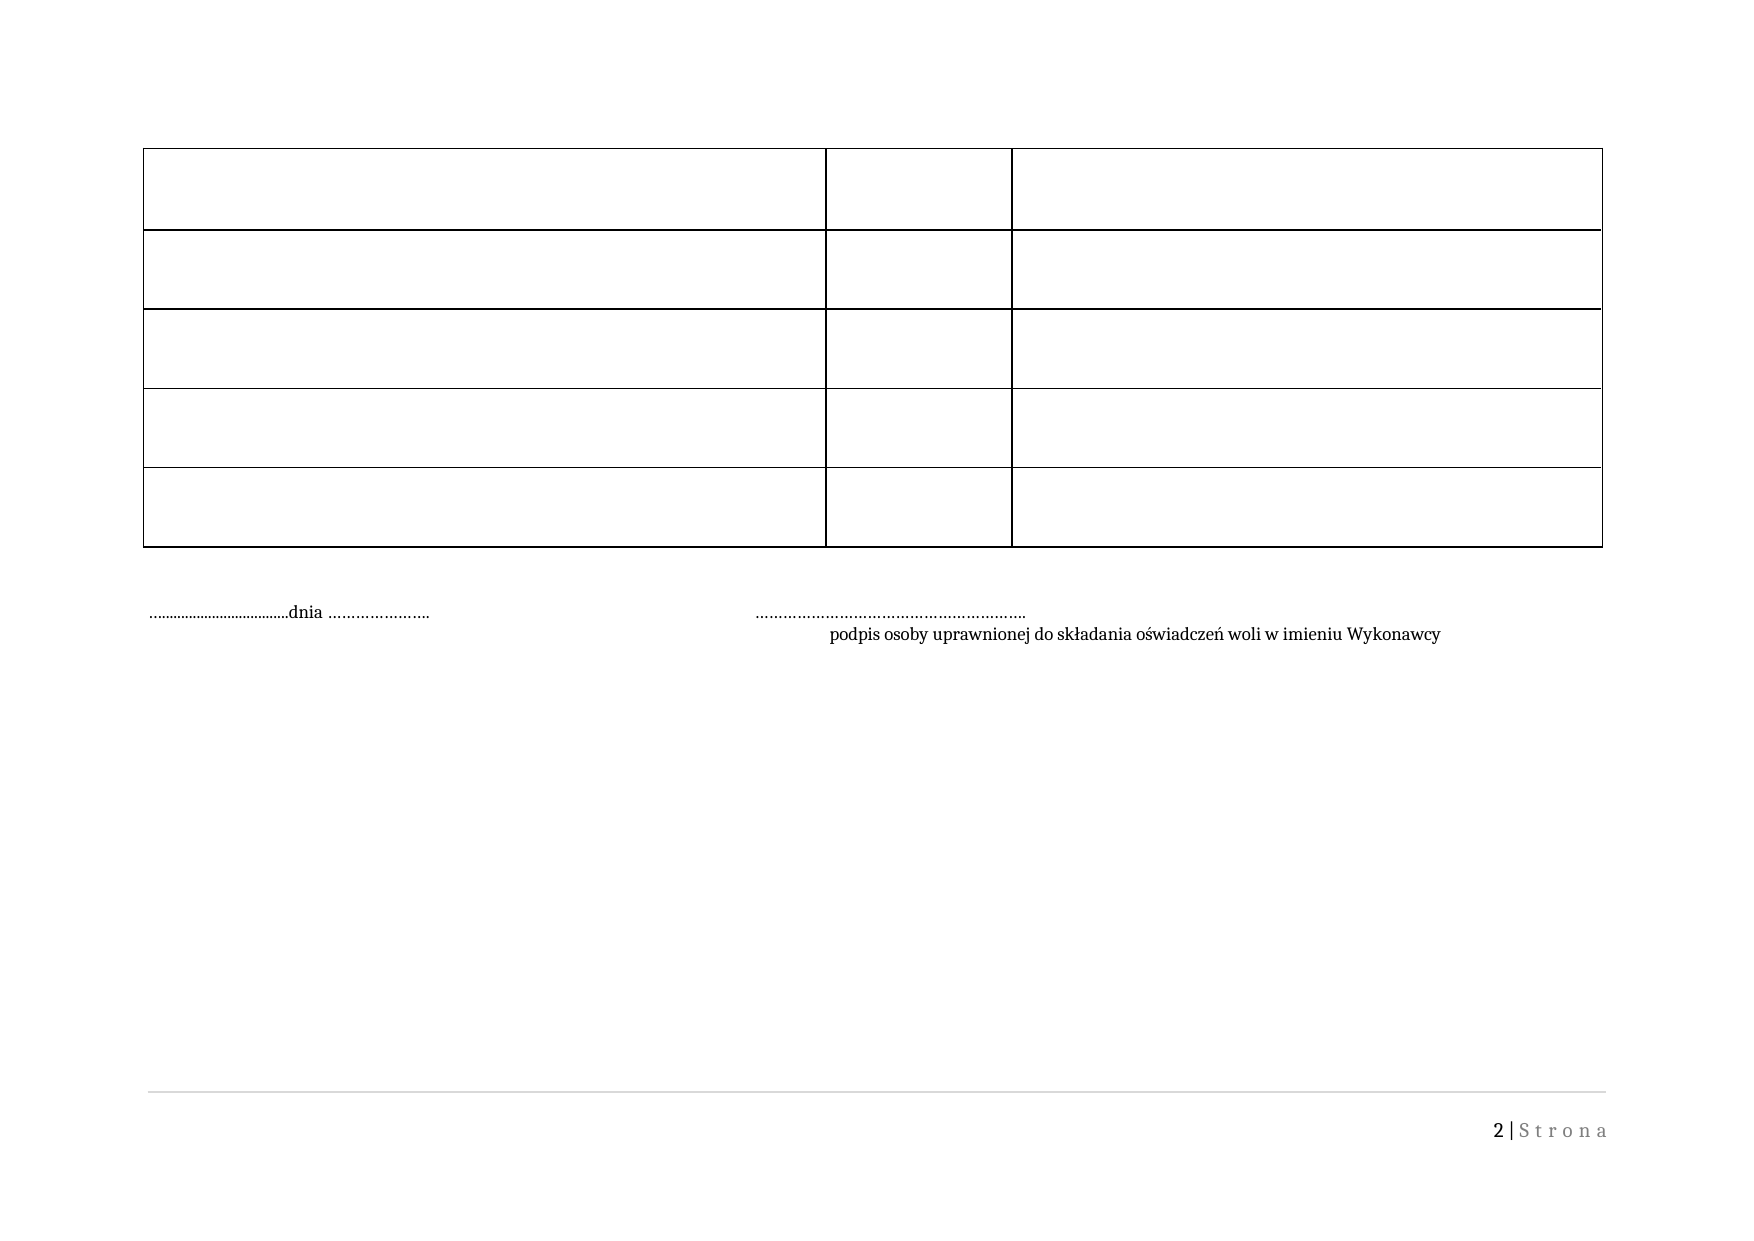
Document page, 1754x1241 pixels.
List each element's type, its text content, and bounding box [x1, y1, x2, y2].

table_cell [1013, 467, 1602, 546]
table_cell [1013, 229, 1602, 308]
table_cell [144, 149, 825, 229]
table_cell [144, 468, 825, 546]
text ….................................dnia …………………. …………………………………………………. [148, 602, 1606, 623]
table_cell [1013, 308, 1602, 387]
table_cell [144, 231, 825, 308]
table_cell [827, 149, 1011, 229]
table_cell [1013, 388, 1602, 467]
table_cell [827, 468, 1011, 546]
table_cell [827, 389, 1011, 467]
text podpis osoby uprawnionej do składania oświadczeń woli w imieniu Wykonawcy [664, 623, 1606, 645]
table_cell [144, 310, 825, 387]
table_cell [144, 389, 825, 467]
table_cell [827, 310, 1011, 387]
table_cell [827, 231, 1011, 308]
table_cell [1013, 149, 1602, 229]
